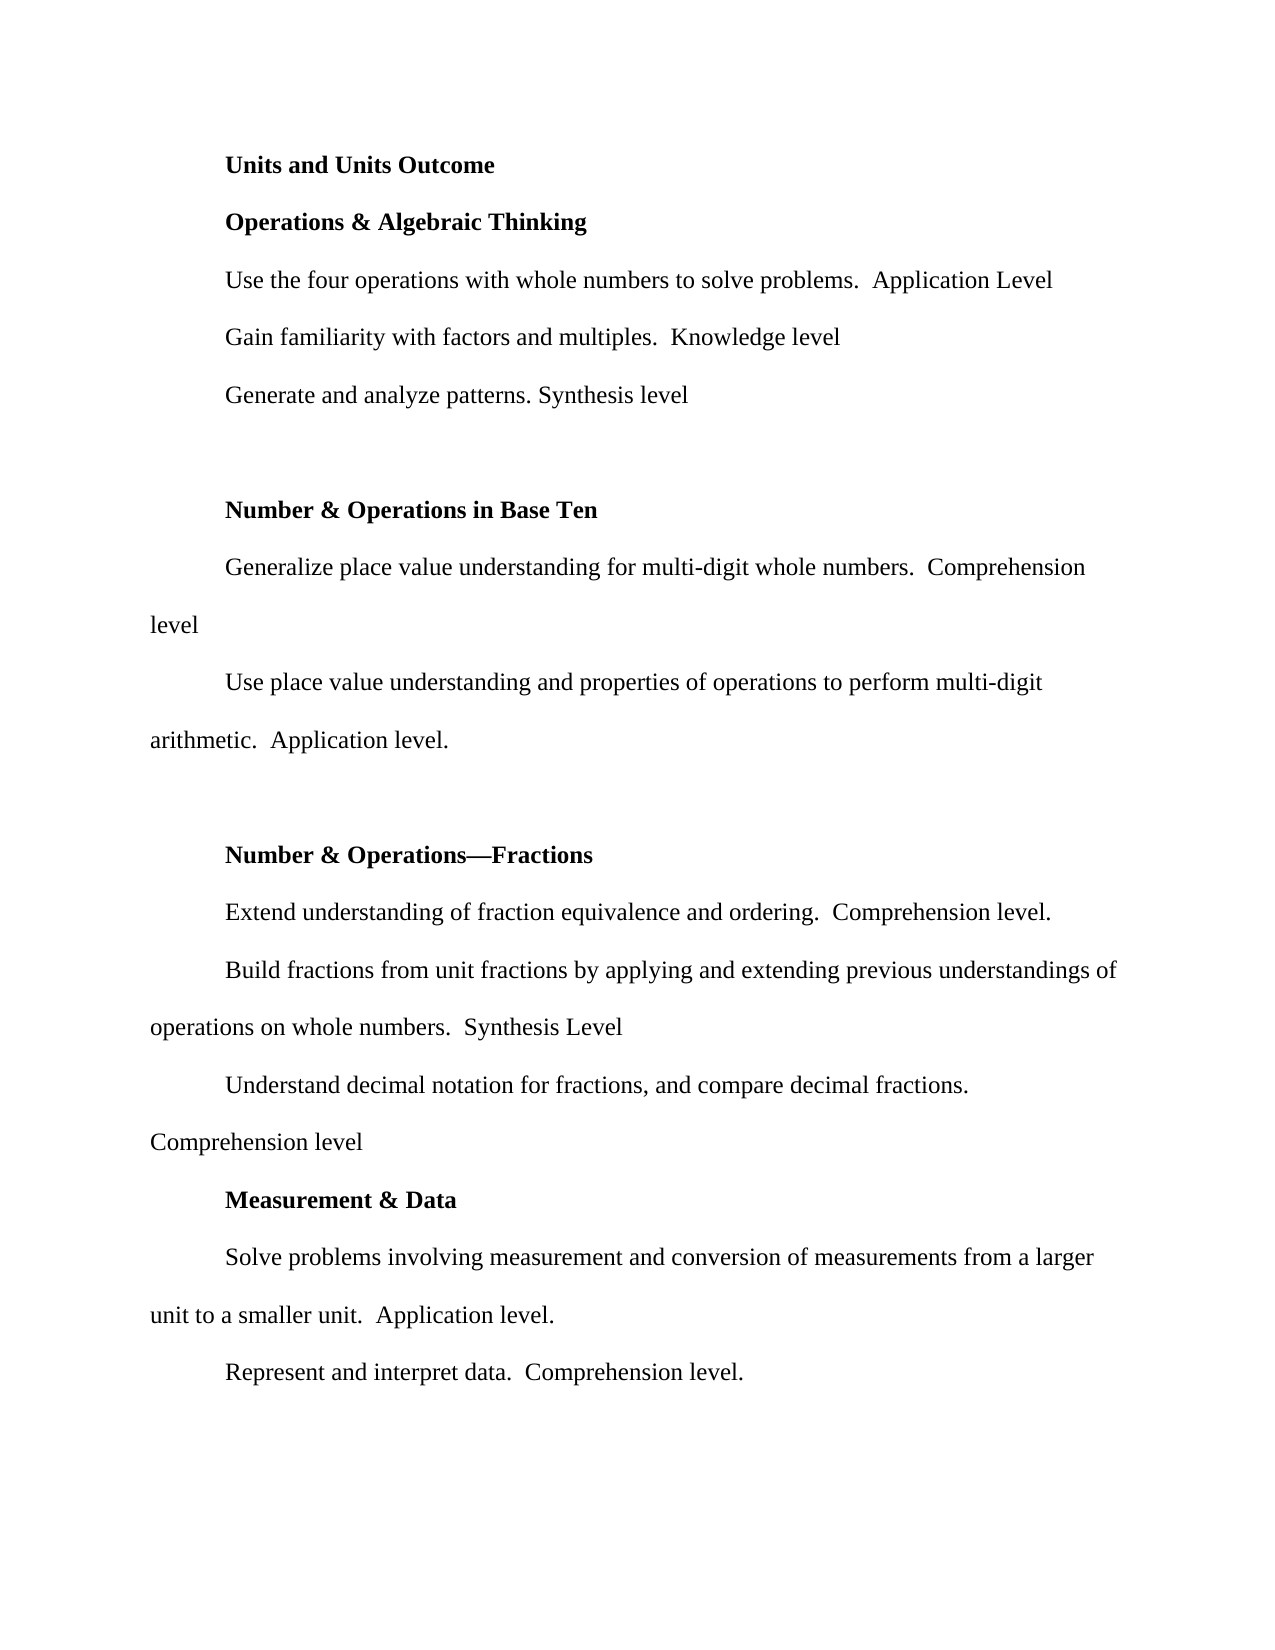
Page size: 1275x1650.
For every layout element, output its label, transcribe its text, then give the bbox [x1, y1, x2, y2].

text Number & Operations—Fractions [150, 840, 1125, 869]
text Number & Operations in Base Ten [150, 495, 1125, 524]
text Use the four operations with whole numbers to solve problems. Application Level [150, 265, 1125, 294]
text Operations & Algebraic Thinking [150, 207, 1125, 236]
text Generate and analyze patterns. Synthesis level [150, 380, 1125, 409]
text Gain familiarity with factors and multiples. Knowledge level [150, 322, 1125, 351]
text Solve problems involving measurement and conversion of measurements from a larger unit to a smaller unit. Application level. [150, 1242, 1125, 1329]
text Measurement & Data [150, 1185, 1125, 1214]
text Understand decimal notation for fractions, and compare decimal fractions. Comprehension level [150, 1070, 1125, 1156]
text Extend understanding of fraction equivalence and ordering. Comprehension level. [150, 897, 1125, 926]
text Generalize place value understanding for multi-digit whole numbers. Comprehension level [150, 552, 1125, 639]
text Build fractions from unit fractions by applying and extending previous understandings of operations on whole numbers. Synthesis Level [150, 955, 1125, 1041]
text Represent and interpret data. Comprehension level. [150, 1357, 1125, 1386]
text Use place value understanding and properties of operations to perform multi-digit arithmetic. Application level. [150, 667, 1125, 754]
text Units and Units Outcome [150, 150, 1125, 179]
